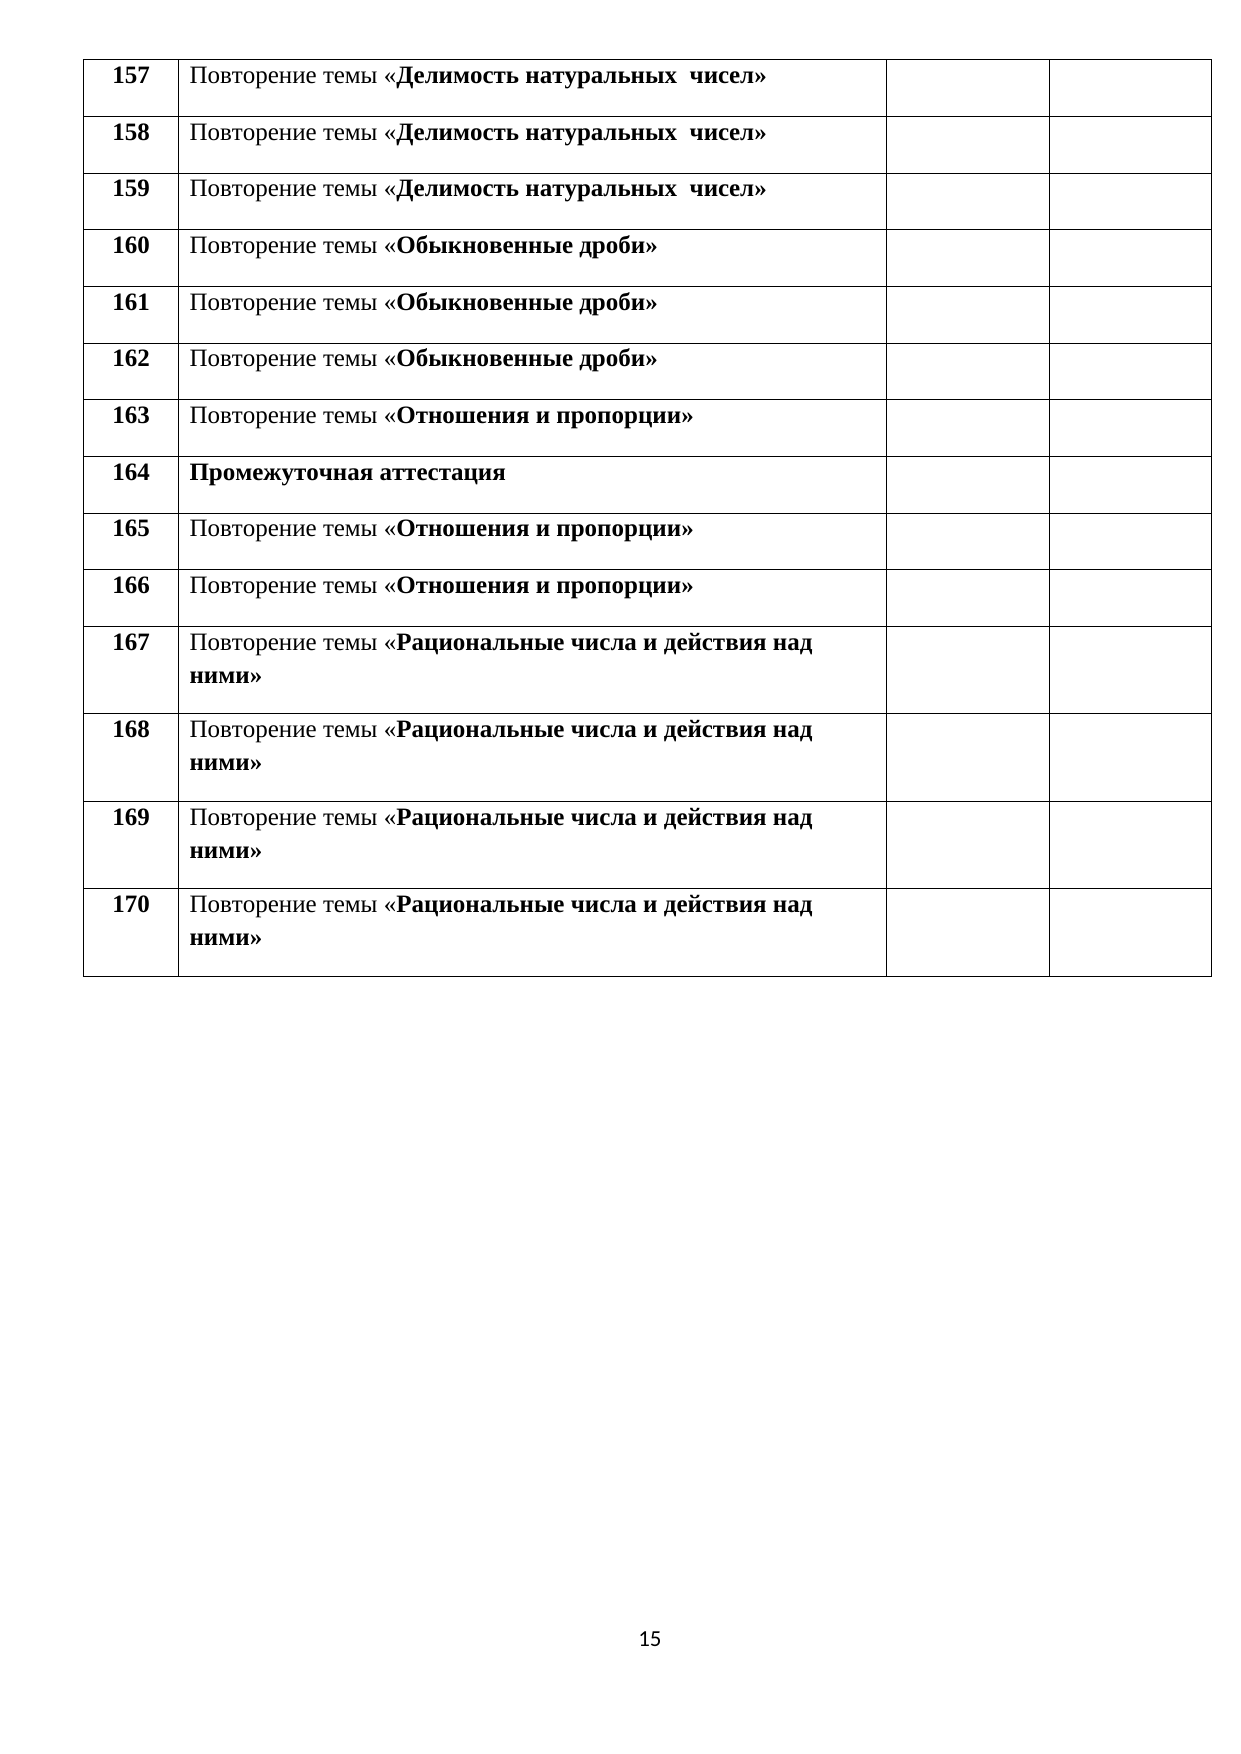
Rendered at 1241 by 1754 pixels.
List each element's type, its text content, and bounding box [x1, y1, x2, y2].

table_cell Повторение темы «Отношения и пропорции» [179, 570, 886, 626]
table_cell [887, 457, 1049, 512]
table_cell Повторение темы «Рациональные числа и действия над ними» [179, 627, 886, 713]
table_cell 158 [84, 117, 178, 172]
table_cell 161 [84, 287, 178, 342]
table_cell [887, 117, 1049, 172]
table_cell Повторение темы «Рациональные числа и действия над ними» [179, 714, 886, 801]
table_cell Повторение темы «Рациональные числа и действия над ними» [179, 889, 886, 976]
table_cell [1050, 287, 1211, 342]
table_cell [887, 287, 1049, 342]
table_cell 160 [84, 230, 178, 286]
table_cell [1050, 627, 1211, 713]
table_cell Повторение темы «Отношения и пропорции» [179, 400, 886, 456]
table_cell 168 [84, 714, 178, 801]
table_cell Промежуточная аттестация [179, 457, 886, 512]
table_cell [1050, 60, 1211, 116]
table_cell [887, 802, 1049, 888]
table_cell Повторение темы «Обыкновенные дроби» [179, 344, 886, 399]
table_cell Повторение темы «Обыкновенные дроби» [179, 230, 886, 286]
table_cell 162 [84, 344, 178, 399]
table_cell [887, 570, 1049, 626]
table_cell [1050, 514, 1211, 569]
table_cell [887, 344, 1049, 399]
table_cell [1050, 117, 1211, 172]
table_cell [887, 400, 1049, 456]
table_cell [887, 230, 1049, 286]
table_cell 163 [84, 400, 178, 456]
table_cell 157 [84, 60, 178, 116]
table_cell [1050, 889, 1211, 976]
table_cell 169 [84, 802, 178, 888]
table_cell [1050, 230, 1211, 286]
table_cell 170 [84, 889, 178, 976]
table_cell [887, 889, 1049, 976]
table_cell [1050, 714, 1211, 801]
table_cell 166 [84, 570, 178, 626]
table_cell [887, 714, 1049, 801]
table_cell [1050, 174, 1211, 229]
table_cell Повторение темы «Обыкновенные дроби» [179, 287, 886, 342]
table_cell 164 [84, 457, 178, 512]
table_cell [887, 627, 1049, 713]
table_cell [887, 60, 1049, 116]
table_cell Повторение темы «Рациональные числа и действия над ними» [179, 802, 886, 888]
table_cell 167 [84, 627, 178, 713]
table_cell [1050, 570, 1211, 626]
table_cell [1050, 344, 1211, 399]
table_cell [887, 174, 1049, 229]
table_cell 159 [84, 174, 178, 229]
table_cell Повторение темы «Делимость натуральных чисел» [179, 117, 886, 172]
table_cell [1050, 802, 1211, 888]
table_cell Повторение темы «Делимость натуральных чисел» [179, 60, 886, 116]
table_cell [1050, 457, 1211, 512]
table_cell Повторение темы «Делимость натуральных чисел» [179, 174, 886, 229]
table_cell [1050, 400, 1211, 456]
table_cell [887, 514, 1049, 569]
table_cell 165 [84, 514, 178, 569]
table_cell Повторение темы «Отношения и пропорции» [179, 514, 886, 569]
